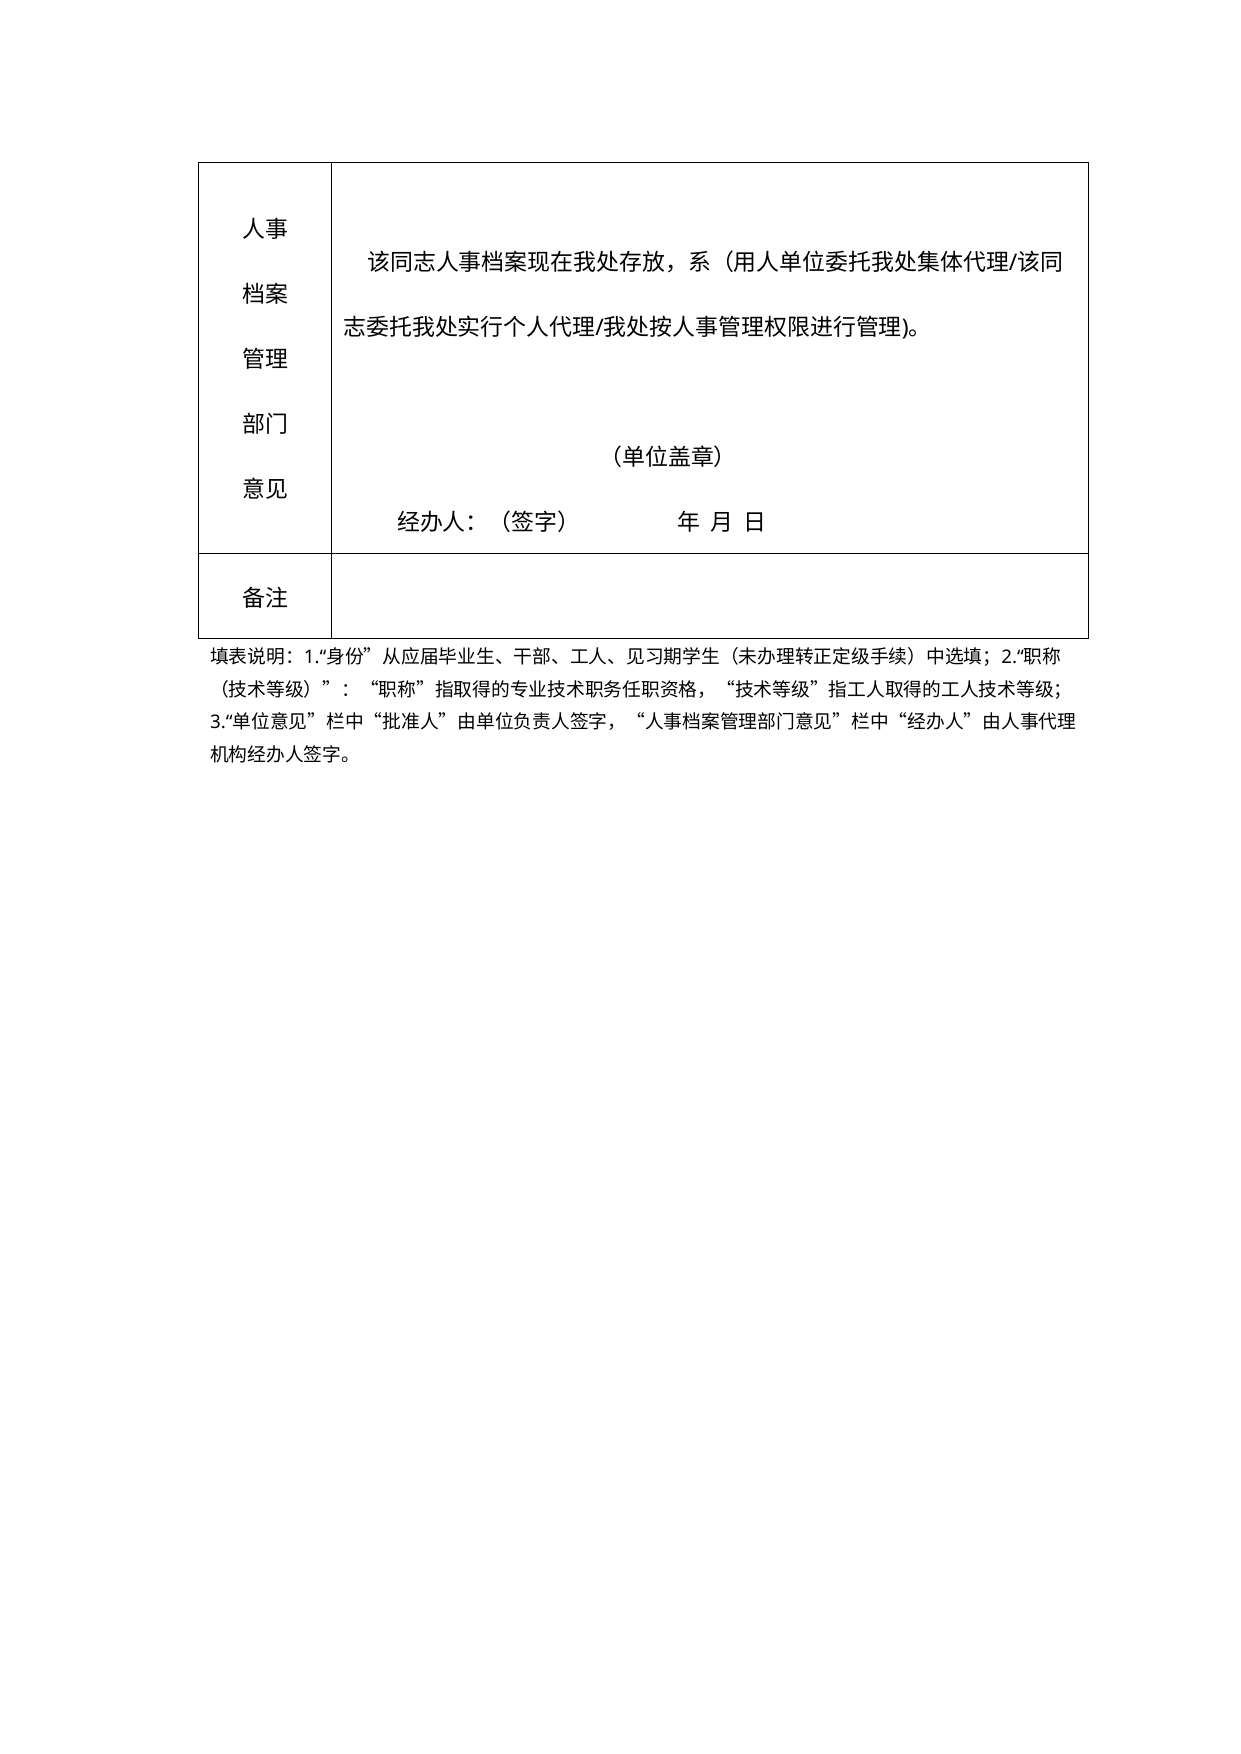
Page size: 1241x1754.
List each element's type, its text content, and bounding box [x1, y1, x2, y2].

table_cell [332, 554, 1088, 638]
table_cell 备注 [199, 554, 331, 638]
table_cell 人事 档案 管理 部门 意见 [199, 163, 331, 553]
table_cell 填表说明：1.“身份”从应届毕业生、干部、工人、见习期学生（未办理转正定级手续）中选填；2.“职称（技术等级）”：“职称”指取得的专业技术职务任职资格，“技术等级”指工人取得的工人技术等级；3.“单位意见”栏中“批准人”由单位负责人签字，“人事档案管理部门意见”栏中“经办人”由人事代理机构经办人签字。 [199, 639, 1088, 769]
table_cell 该同志人事档案现在我处存放，系（用人单位委托我处集体代理/该同志委托我处实行个人代理/我处按人事管理权限进行管理)。 （单位盖章） 经办人：（签字） 年 月 日 [332, 163, 1088, 553]
